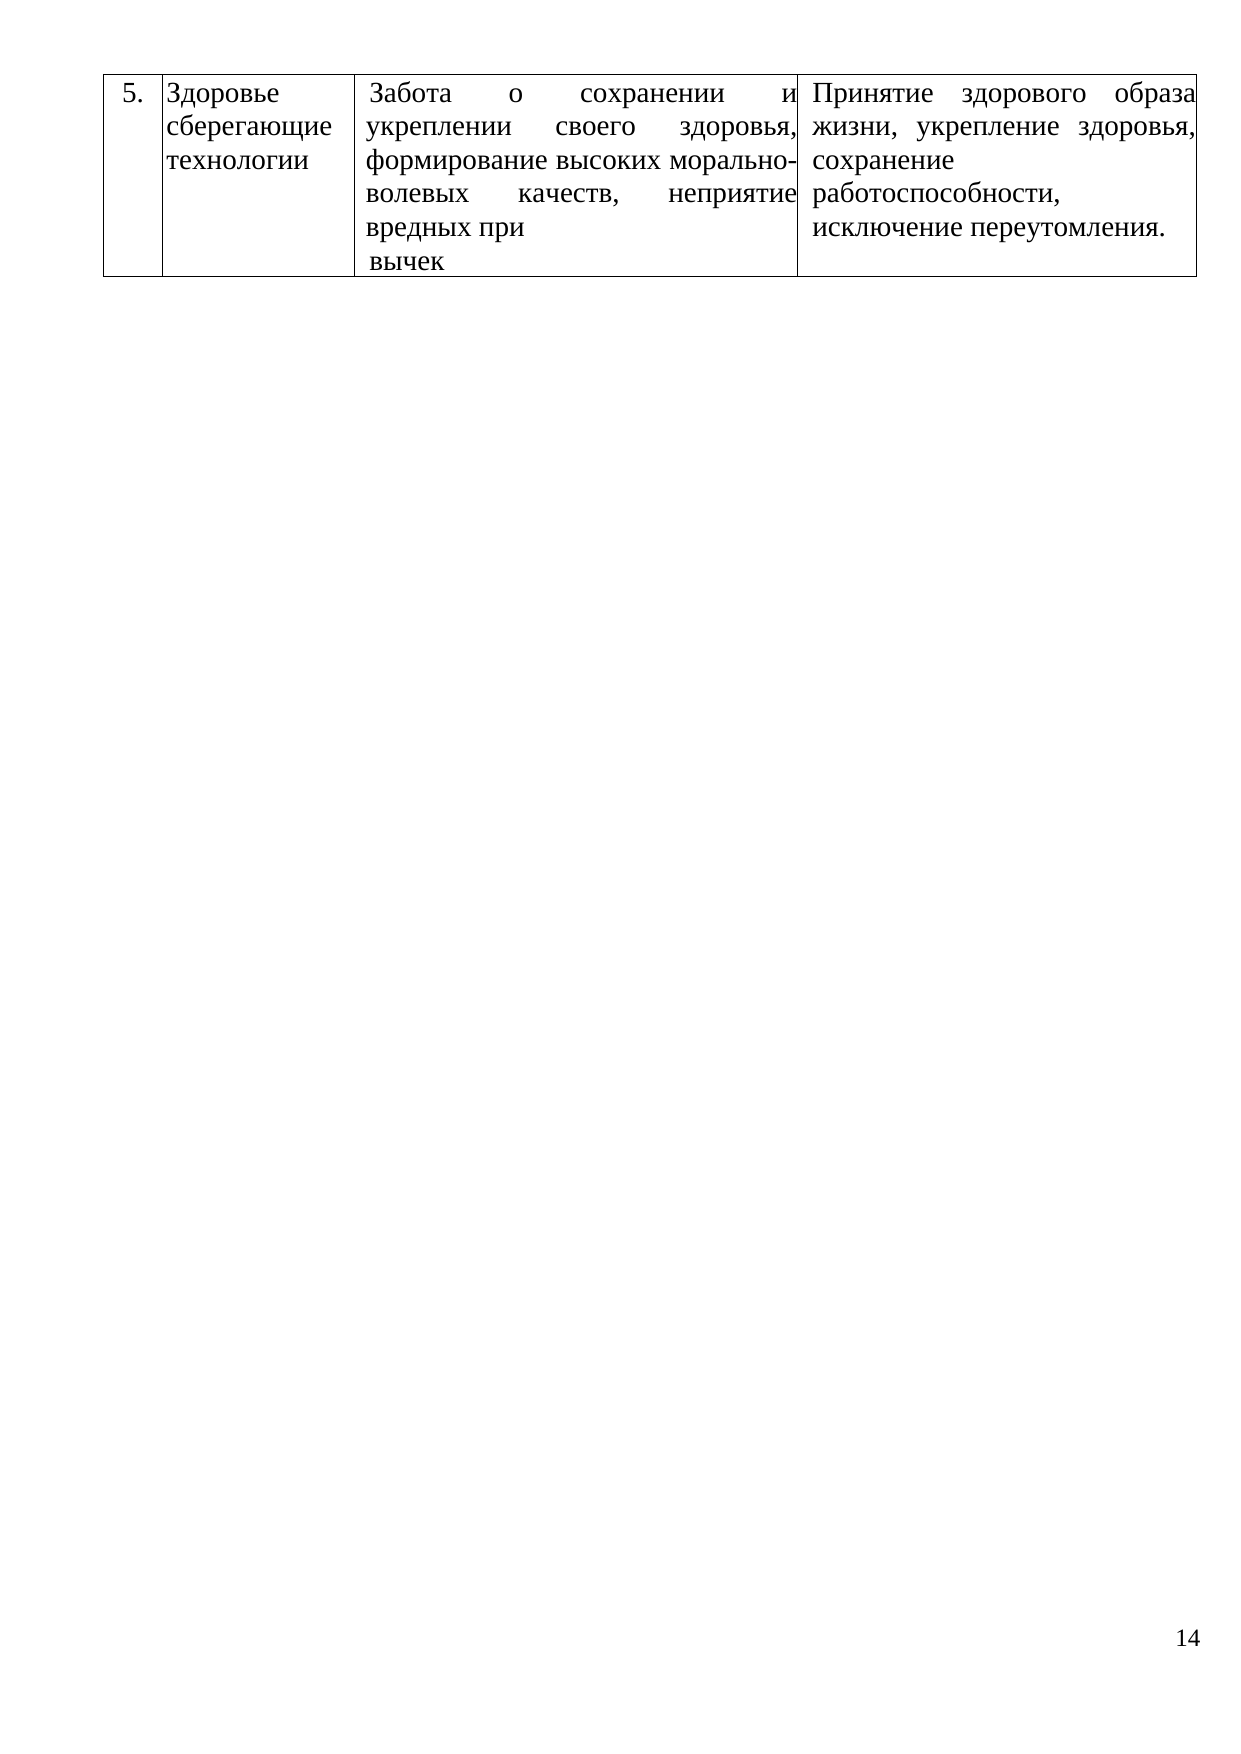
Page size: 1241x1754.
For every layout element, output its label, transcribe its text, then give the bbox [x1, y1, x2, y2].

table_cell 5. [104, 75, 162, 276]
table_cell Здоровье сберегающие технологии [163, 75, 354, 276]
table_cell Забота о сохранении и укреплении своего здоровья, формирование высоких морально-волевых качеств, неприятие вредных при вычек [355, 75, 797, 276]
table_cell Принятие здорового образа жизни, укрепление здоровья, сохранение работоспособности, исключение переутомления. [798, 75, 1196, 276]
